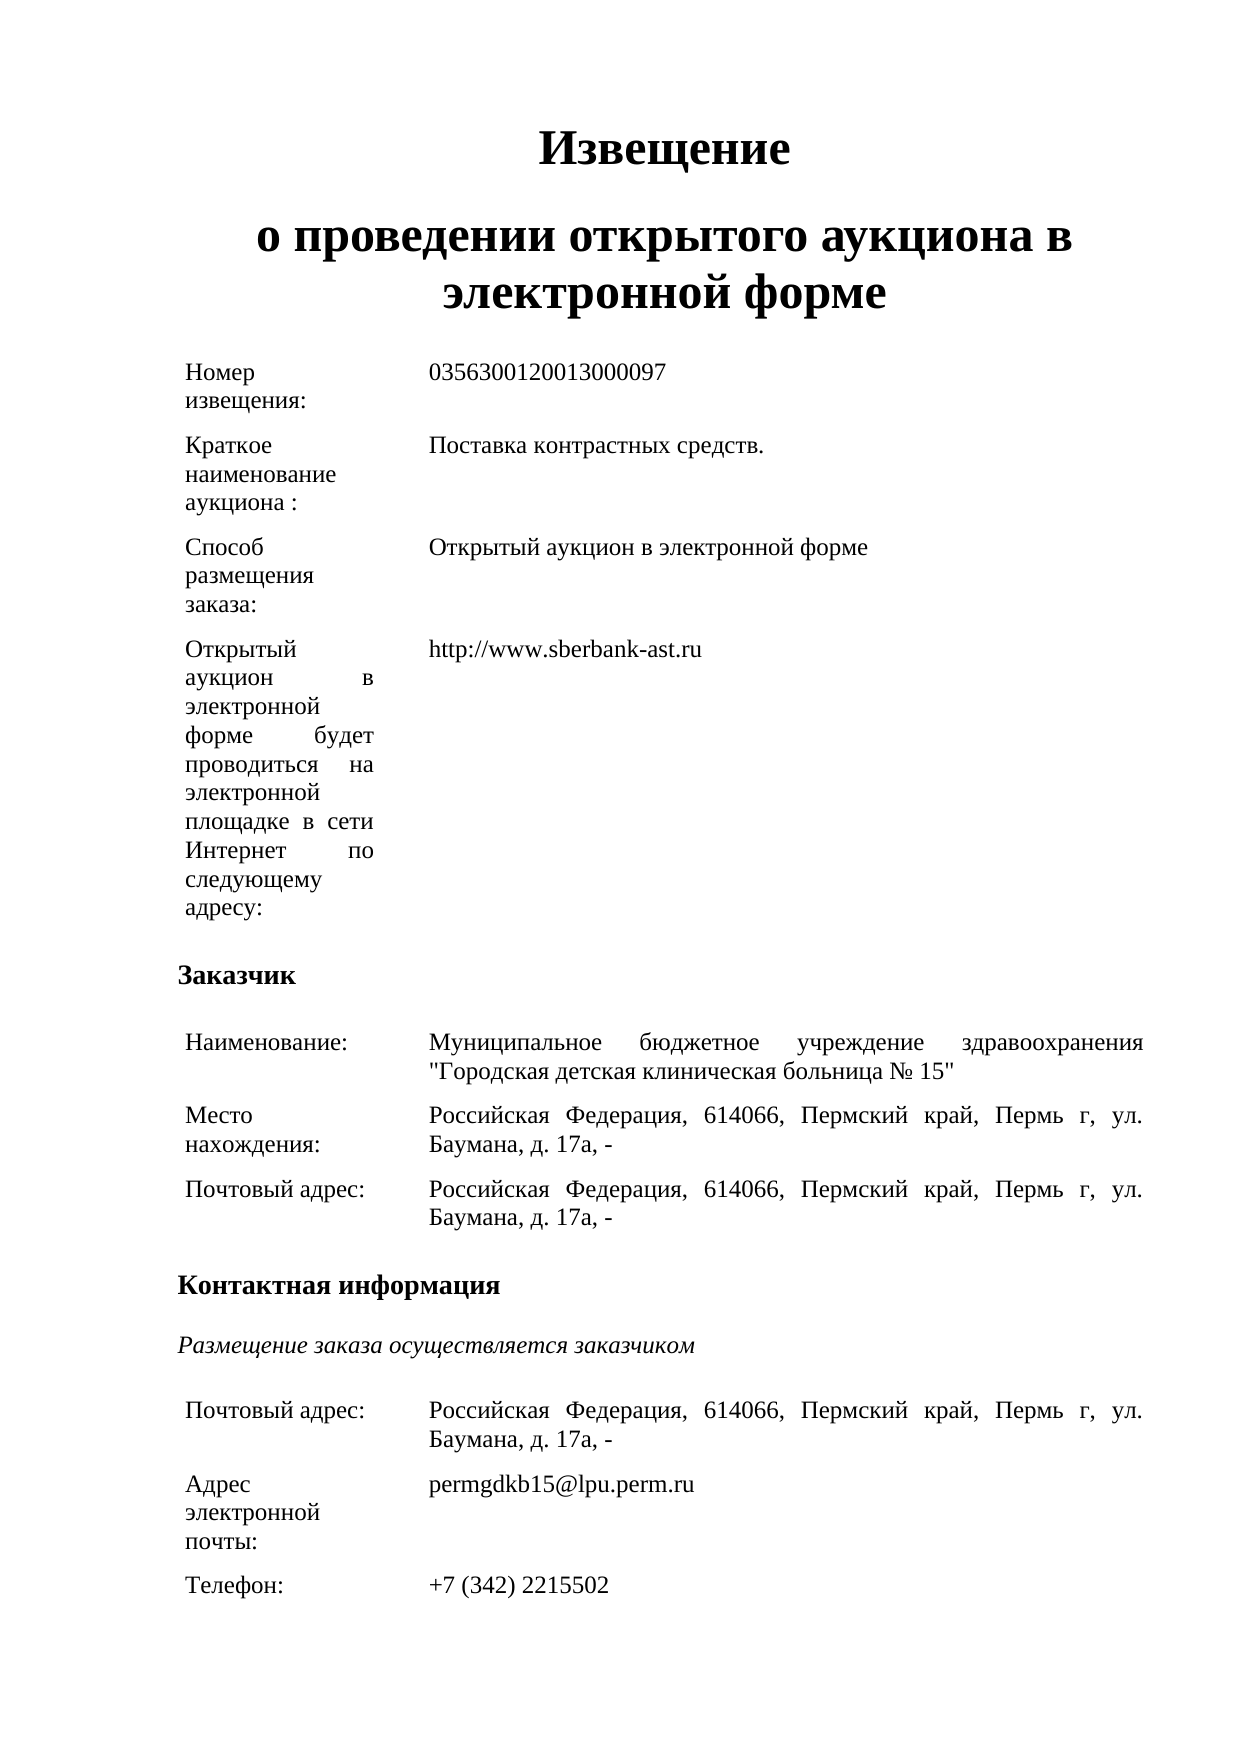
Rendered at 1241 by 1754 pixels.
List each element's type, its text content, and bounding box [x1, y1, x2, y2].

text Контактная информация [177, 1268, 1152, 1301]
table_cell Поставка контрастных средств. [421, 422, 1152, 524]
table_header 0356300120013000097 [421, 349, 1152, 422]
table_cell Почтовый адрес: [177, 1166, 421, 1239]
table_cell permgdkb15@lpu.perm.ru [421, 1461, 1152, 1563]
text о проведении открытого аукциона в электронной форме [177, 205, 1152, 320]
text Извещение [177, 118, 1152, 176]
table_header Почтовый адрес: [177, 1388, 421, 1461]
table_cell +7 (342) 2215502 [421, 1563, 1152, 1607]
table_cell Место нахождения: [177, 1093, 421, 1166]
table_cell Российская Федерация, 614066, Пермский край, Пермь г, ул. Баумана, д. 17а, - [421, 1166, 1152, 1239]
table_header Наименование: [177, 1020, 421, 1093]
text Заказчик [177, 958, 1152, 991]
table_cell Телефон: [177, 1563, 421, 1607]
table_header Муниципальное бюджетное учреждение здравоохранения "Городская детская клиническая больница № 15" [421, 1020, 1152, 1093]
table_cell Российская Федерация, 614066, Пермский край, Пермь г, ул. Баумана, д. 17а, - [421, 1093, 1152, 1166]
table_cell Открытый аукцион в электронной форме будет проводиться на электронной площадке в сети Интернет по следующему адресу: [177, 626, 421, 929]
table_header Российская Федерация, 614066, Пермский край, Пермь г, ул. Баумана, д. 17а, - [421, 1388, 1152, 1461]
table_cell http://www.sberbank-ast.ru [421, 626, 1152, 929]
table_cell Краткое наименование аукциона : [177, 422, 421, 524]
table_header Номер извещения: [177, 349, 421, 422]
text Размещение заказа осуществляется заказчиком [177, 1330, 1152, 1358]
table_cell Адрес электронной почты: [177, 1461, 421, 1563]
table_cell Способ размещения заказа: [177, 524, 421, 626]
table_cell Открытый аукцион в электронной форме [421, 524, 1152, 626]
